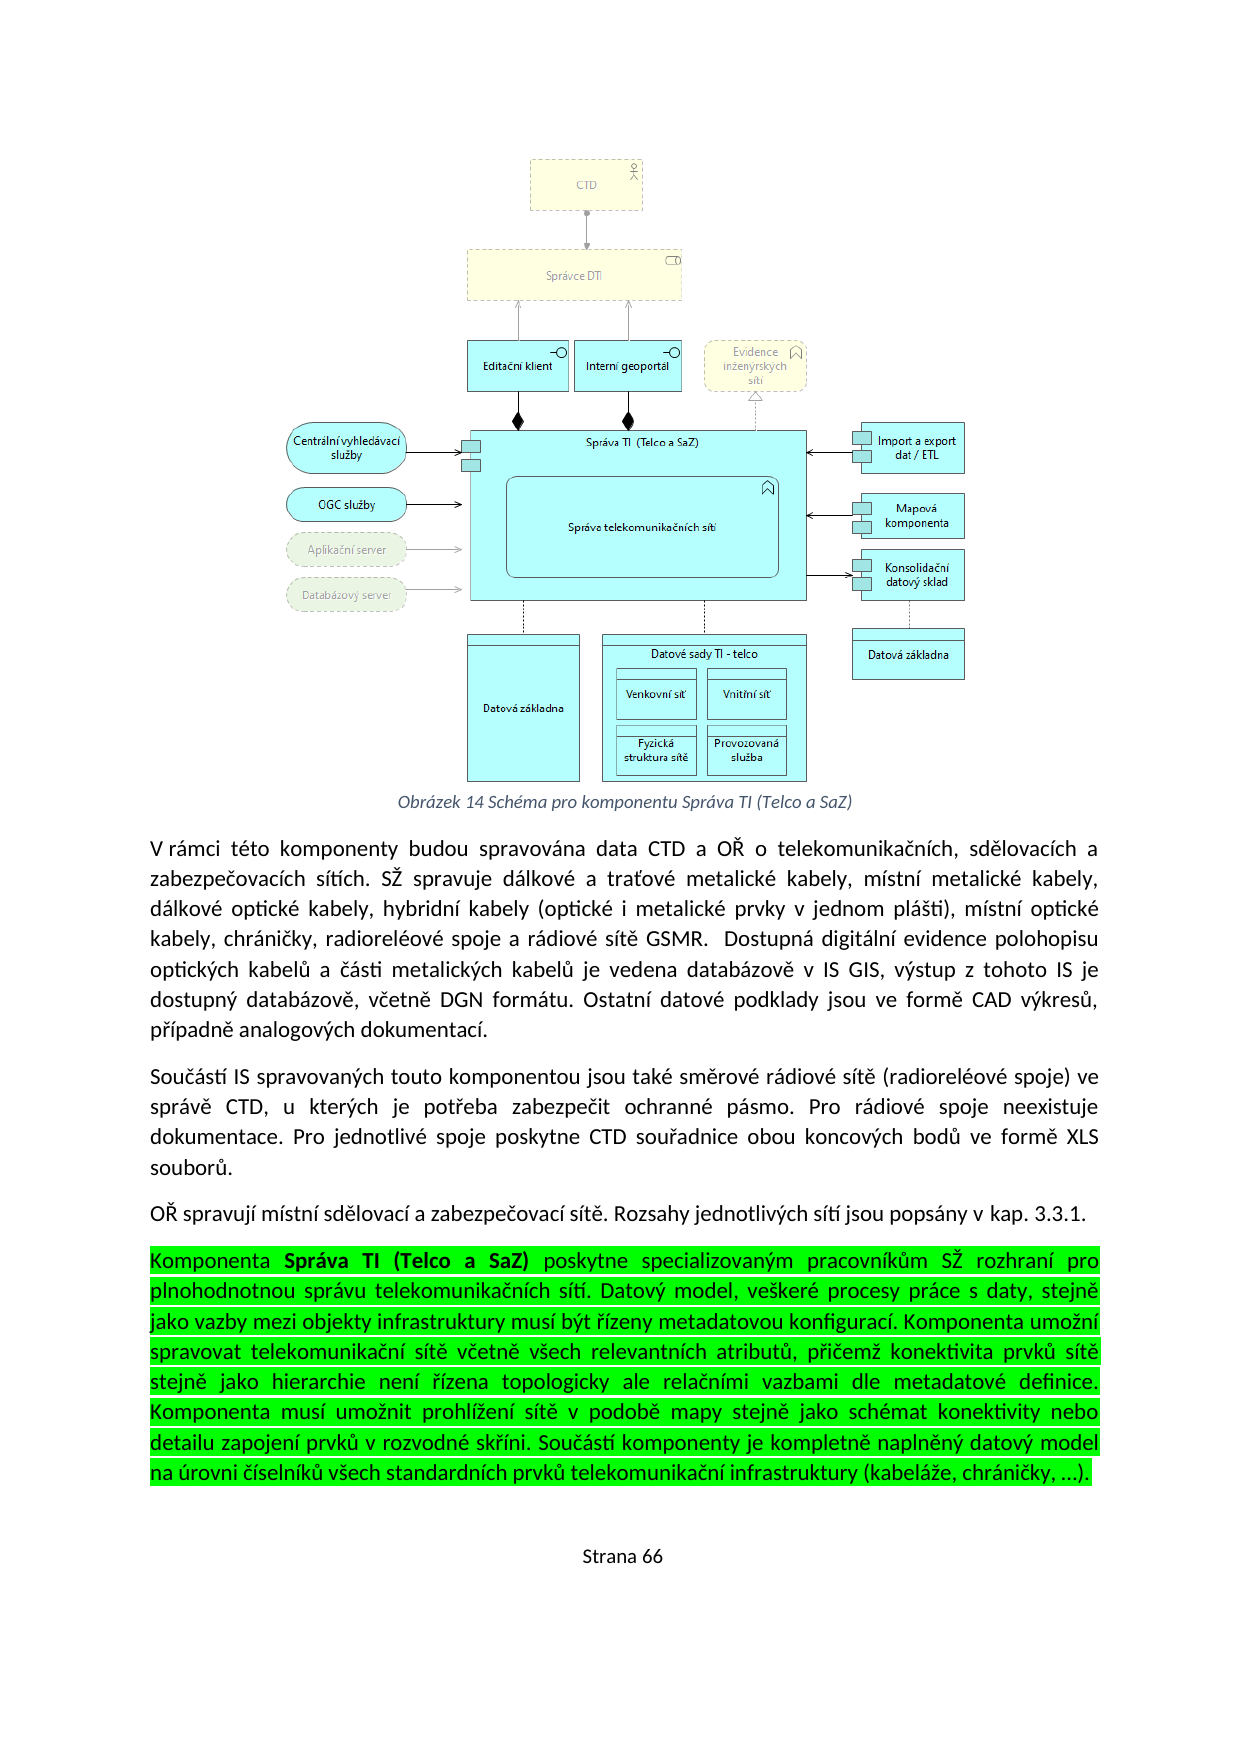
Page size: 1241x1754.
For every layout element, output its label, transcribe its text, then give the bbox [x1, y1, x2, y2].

text OŘ spravují místní sdělovací a zabezpečovací sítě. Rozsahy jednotlivých sítí jsou popsány v kap. 3.3.1. [150, 1199, 1100, 1228]
text Součástí IS spravovaných touto komponentou jsou také směrové rádiové sítě (radioreléové spoje) ve správě CTD, u kterých je potřeba zabezpečit ochranné pásmo. Pro rádiové spoje neexistuje dokumentace. Pro jednotlivé spoje poskytne CTD souřadnice obou koncových bodů ve formě XLS souborů. [150, 1062, 1100, 1181]
text Obrázek 14 Schéma pro komponentu Správa TI (Telco a SaZ) [150, 790, 1100, 813]
picture [276, 150, 974, 791]
text V rámci této komponenty budou spravována data CTD a OŘ o telekomunikačních, sdělovacích a zabezpečovacích sítích. SŽ spravuje dálkové a traťové metalické kabely, místní metalické kabely, dálkové optické kabely, hybridní kabely (optické i metalické prvky v jednom plášti), místní optické kabely, chráničky, radioreléové spoje a rádiové sítě GSMR. Dostupná digitální evidence polohopisu optických kabelů a části metalických kabelů je vedena databázově v IS GIS, výstup z tohoto IS je dostupný databázově, včetně DGN formátu. Ostatní datové podklady jsou ve formě CAD výkresů, případně analogových dokumentací. [150, 834, 1100, 1043]
